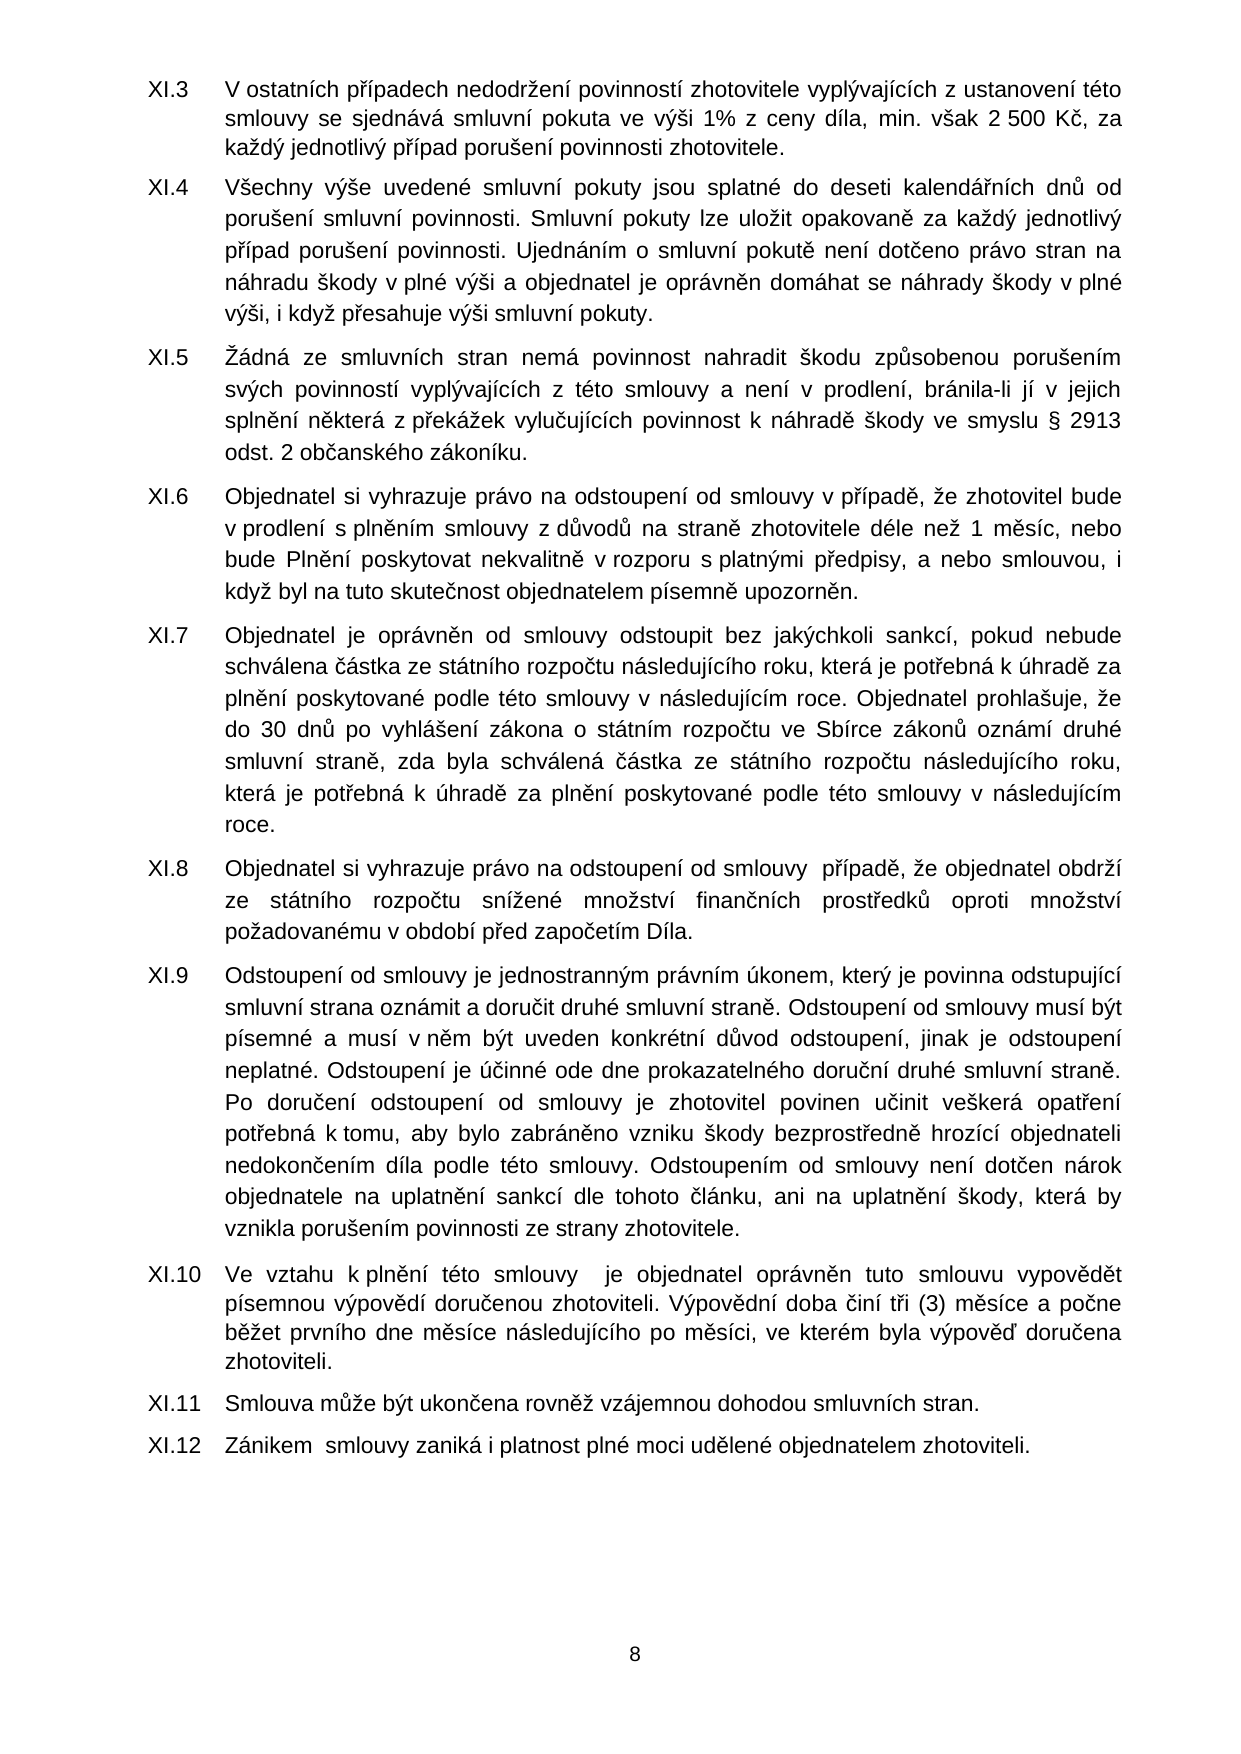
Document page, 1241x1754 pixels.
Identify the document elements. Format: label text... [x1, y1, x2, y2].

list Žádná ze smluvních stran nemá povinnost nahradit škodu způsobenou porušením svých povinností vyplývajících z této smlouvy a není v prodlení, bránila-li jí v jejich splnění některá z překážek vylučujících povinnost k náhradě škody ve smyslu § 2913 odst. 2 občanského zákoníku. [148, 344, 1122, 465]
list Objednatel si vyhrazuje právo na odstoupení od smlouvy v případě, že zhotovitel bude v prodlení s plněním smlouvy z důvodů na straně zhotovitele déle než 1 měsíc, nebo bude Plnění poskytovat nekvalitně v rozporu s platnými předpisy, a nebo smlouvou, i když byl na tuto skutečnost objednatelem písemně upozorněn. [148, 483, 1122, 604]
list Odstoupení od smlouvy je jednostranným právním úkonem, který je povinna odstupující smluvní strana oznámit a doručit druhé smluvní straně. Odstoupení od smlouvy musí být písemné a musí v něm být uveden konkrétní důvod odstoupení, jinak je odstoupení neplatné. Odstoupení je účinné ode dne prokazatelného doruční druhé smluvní straně. Po doručení odstoupení od smlouvy je zhotovitel povinen učinit veškerá opatření potřebná k tomu, aby bylo zabráněno vzniku škody bezprostředně hrozící objednateli nedokončením díla podle této smlouvy. Odstoupením od smlouvy není dotčen nárok objednatele na uplatnění sankcí dle tohoto článku, ani na uplatnění škody, která by vznikla porušením povinnosti ze strany zhotovitele. [148, 962, 1122, 1241]
list Ve vztahu k plnění této smlouvy je objednatel oprávněn tuto smlouvu vypovědět písemnou výpovědí doručenou zhotoviteli. Výpovědní doba činí tři (3) měsíce a počne běžet prvního dne měsíce následujícího po měsíci, ve kterém byla výpověď doručena zhotoviteli. [148, 1259, 1122, 1376]
list Objednatel je oprávněn od smlouvy odstoupit bez jakýchkoli sankcí, pokud nebude schválena částka ze státního rozpočtu následujícího roku, která je potřebná k úhradě za plnění poskytované podle této smlouvy v následujícím roce. Objednatel prohlašuje, že do 30 dnů po vyhlášení zákona o státním rozpočtu ve Sbírce zákonů oznámí druhé smluvní straně, zda byla schválená částka ze státního rozpočtu následujícího roku, která je potřebná k úhradě za plnění poskytované podle této smlouvy v následujícím roce. [148, 622, 1122, 837]
list Smlouva může být ukončena rovněž vzájemnou dohodou smluvních stran. [148, 1388, 1122, 1417]
list Zánikem smlouvy zaniká i platnost plné moci udělené objednatelem zhotoviteli. [148, 1430, 1122, 1459]
list Všechny výše uvedené smluvní pokuty jsou splatné do deseti kalendářních dnů od porušení smluvní povinnosti. Smluvní pokuty lze uložit opakovaně za každý jednotlivý případ porušení povinnosti. Ujednáním o smluvní pokutě není dotčeno právo stran na náhradu škody v plné výši a objednatel je oprávněn domáhat se náhrady škody v plné výši, i když přesahuje výši smluvní pokuty. [148, 174, 1122, 326]
list V ostatních případech nedodržení povinností zhotovitele vyplývajících z ustanovení této smlouvy se sjednává smluvní pokuta ve výši 1% z ceny díla, min. však 2 500 Kč, za každý jednotlivý případ porušení povinnosti zhotovitele. [148, 74, 1122, 161]
list Objednatel si vyhrazuje právo na odstoupení od smlouvy případě, že objednatel obdrží ze státního rozpočtu snížené množství finančních prostředků oproti množství požadovanému v období před započetím Díla. [148, 855, 1122, 944]
